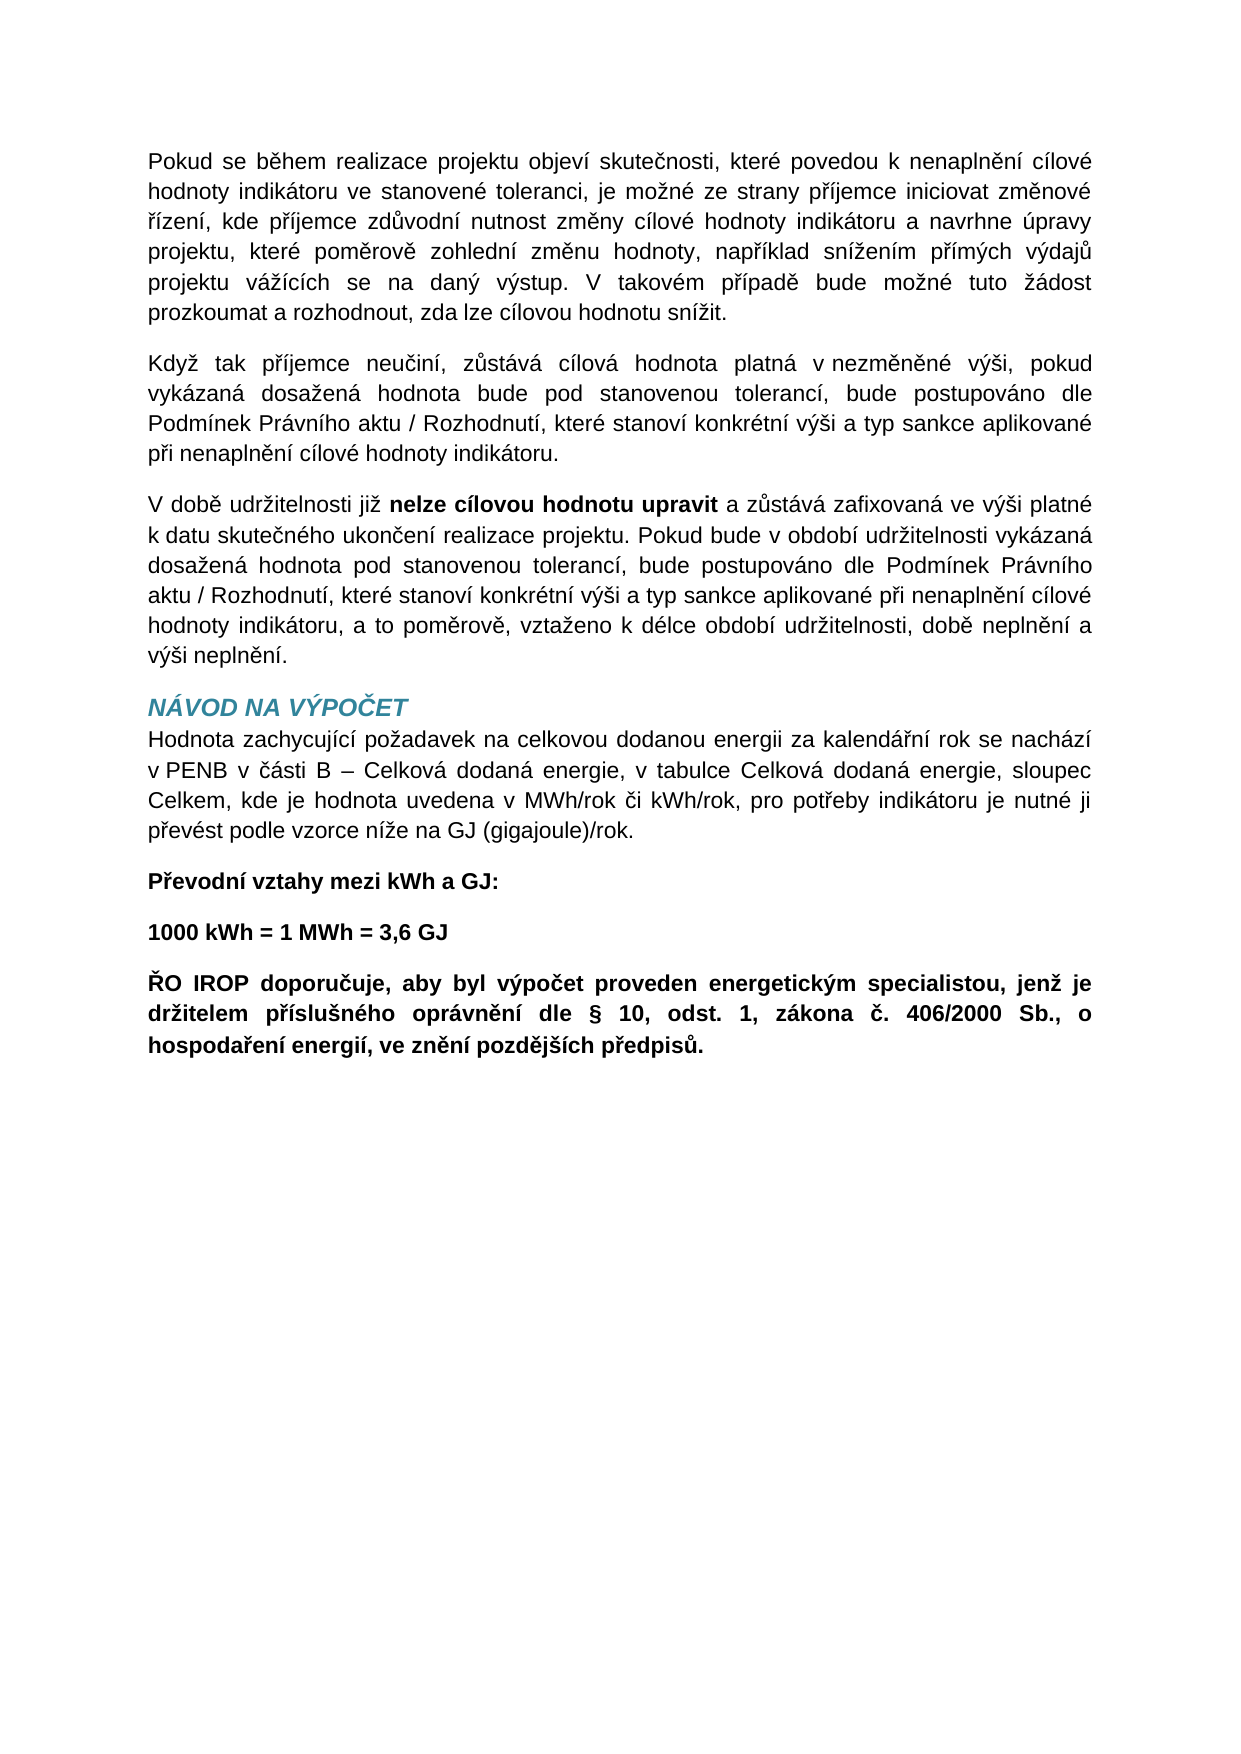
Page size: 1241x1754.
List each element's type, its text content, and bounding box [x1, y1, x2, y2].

text Převodní vztahy mezi kWh a GJ: [148, 868, 1093, 894]
text V době udržitelnosti již nelze cílovou hodnotu upravit a zůstává zafixovaná ve výši platné k datu skutečného ukončení realizace projektu. Pokud bude v období udržitelnosti vykázaná dosažená hodnota pod stanovenou tolerancí, bude postupováno dle Podmínek Právního aktu / Rozhodnutí, které stanoví konkrétní výši a typ sankce aplikované při nenaplnění cílové hodnoty indikátoru, a to poměrově, vztaženo k délce období udržitelnosti, době neplnění a výši neplnění. [148, 491, 1093, 669]
text ŘO IROP doporučuje, aby byl výpočet proveden energetickým specialistou, jenž je držitelem příslušného oprávnění dle § 10, odst. 1, zákona č. 406/2000 Sb., o hospodaření energií, ve znění pozdějších předpisů. [148, 970, 1093, 1060]
text Pokud se během realizace projektu objeví skutečnosti, které povedou k nenaplnění cílové hodnoty indikátoru ve stanovené toleranci, je možné ze strany příjemce iniciovat změnové řízení, kde příjemce zdůvodní nutnost změny cílové hodnoty indikátoru a navrhne úpravy projektu, které poměrově zohlední změnu hodnoty, například snížením přímých výdajů projektu vážících se na daný výstup. V takovém případě bude možné tuto žádost prozkoumat a rozhodnout, zda lze cílovou hodnotu snížit. [148, 148, 1093, 325]
text Návod na Výpočet [148, 693, 1093, 722]
text Hodnota zachycující požadavek na celkovou dodanou energii za kalendářní rok se nachází v PENB v části B – Celková dodaná energie, v tabulce Celková dodaná energie, sloupec Celkem, kde je hodnota uvedena v MWh/rok či kWh/rok, pro potřeby indikátoru je nutné ji převést podle vzorce níže na GJ (gigajoule)/rok. [148, 726, 1093, 843]
text 1000 kWh = 1 MWh = 3,6 GJ [148, 919, 1093, 946]
text Když tak příjemce neučiní, zůstává cílová hodnota platná v nezměněné výši, pokud vykázaná dosažená hodnota bude pod stanovenou tolerancí, bude postupováno dle Podmínek Právního aktu / Rozhodnutí, které stanoví konkrétní výši a typ sankce aplikované při nenaplnění cílové hodnoty indikátoru. [148, 350, 1093, 467]
